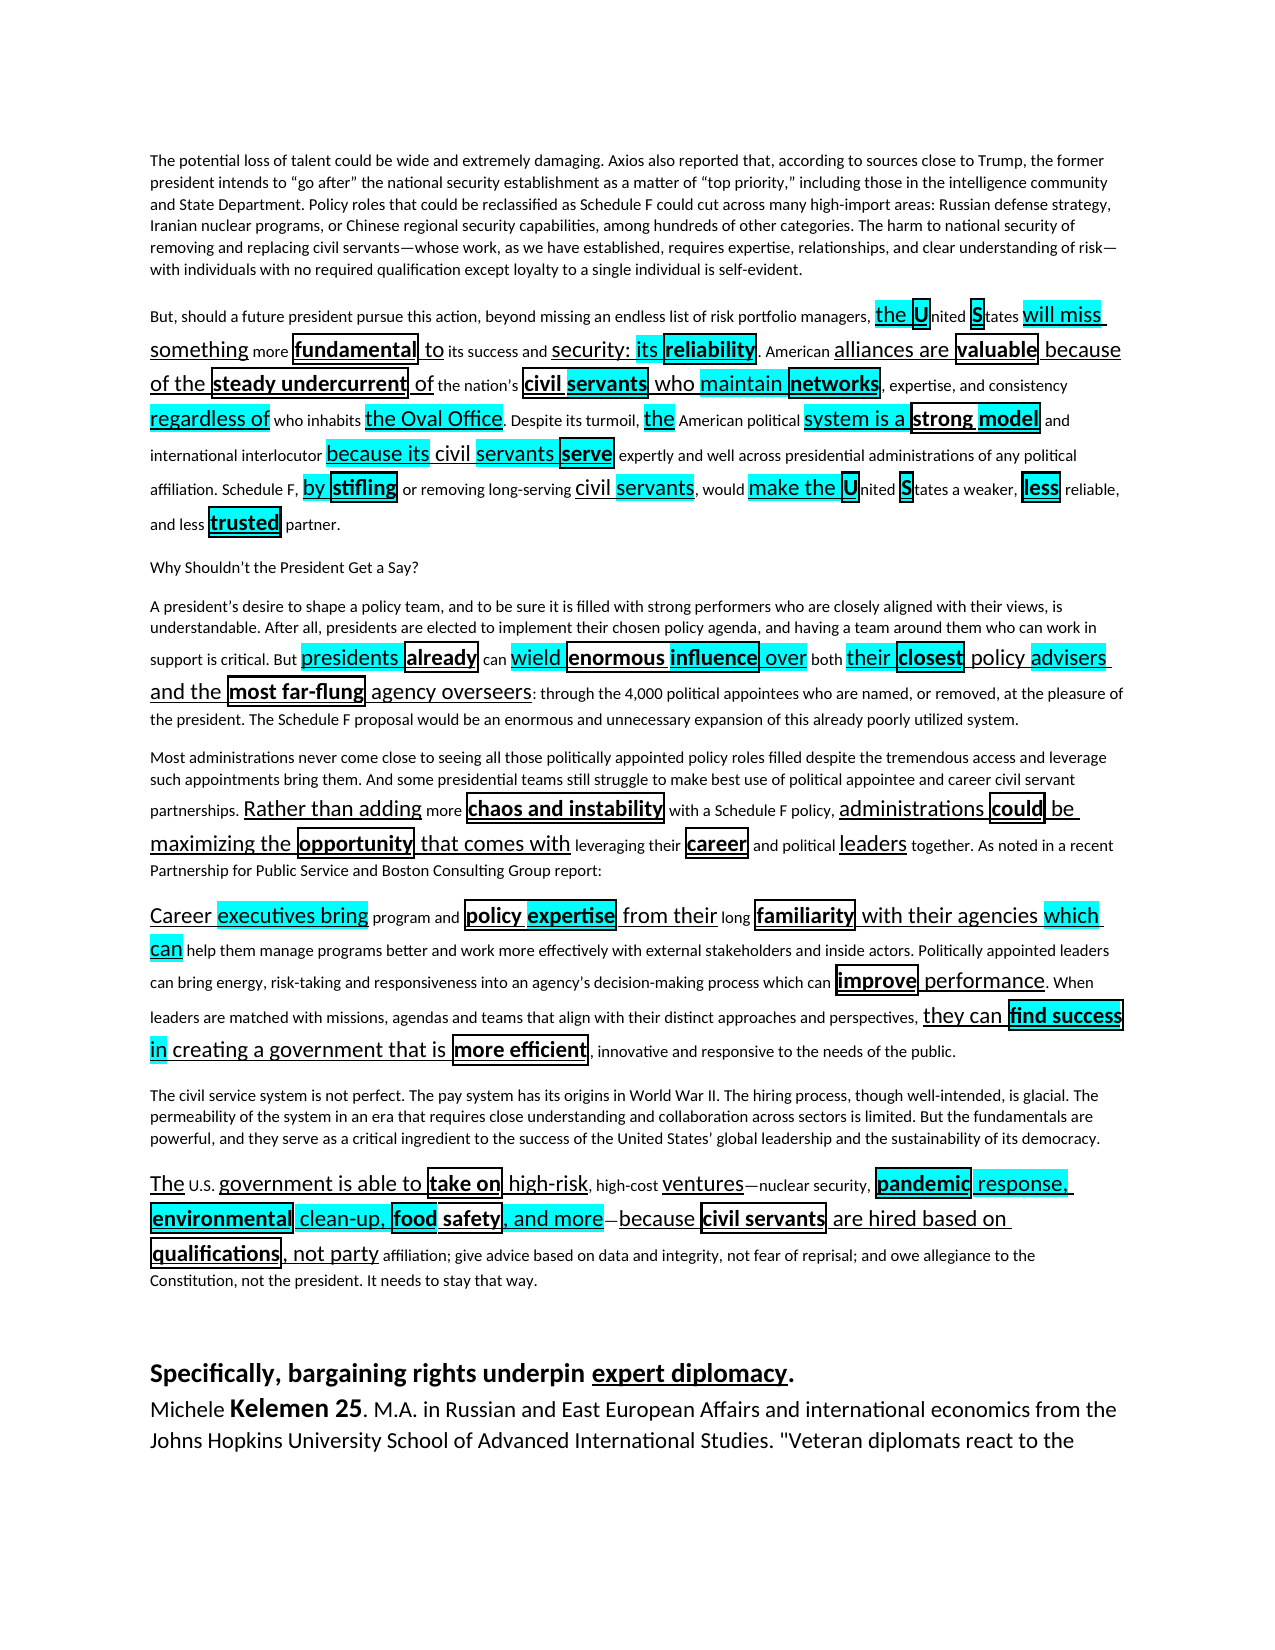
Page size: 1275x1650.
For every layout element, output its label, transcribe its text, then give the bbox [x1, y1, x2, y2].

text Most administrations never come close to seeing all those politically appointed policy roles filled despite the tremendous access and leverage such appointments bring them. And some presidential teams still struggle to make best use of political appointee and career civil servant partnerships. Rather than adding more chaos and instability with a Schedule F policy, administrations could be maximizing the opportunity that comes with leveraging their career and political leaders together. As noted in a recent Partnership for Public Service and Boston Consulting Group report: [150, 748, 1125, 881]
text The U.S. government is able to take on high-risk, high-cost ventures—nuclear security, pandemic response, environmental clean-up, food safety, and more—because civil servants are hired based on qualifications, not party affiliation; give advice based on data and integrity, not fear of reprisal; and owe allegiance to the Constitution, not the president. It needs to stay that way. [150, 1167, 1125, 1291]
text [150, 1391, 1125, 1454]
text Why Shouldn’t the President Get a Say? [150, 557, 1125, 578]
text The civil service system is not perfect. The pay system has its origins in World War II. The hiring process, though well-intended, is glacial. The permeability of the system in an era that requires close understanding and collaboration across sectors is limited. But the fundamentals are powerful, and they serve as a critical ingredient to the success of the United States’ global leadership and the sustainability of its democracy. [150, 1085, 1125, 1149]
text But, should a future president pursue this action, beyond missing an endless list of risk portfolio managers, the United States will miss something more fundamental to its success and security: its reliability. American alliances are valuable because of the steady undercurrent of the nation’s civil servants who maintain networks, expertise, and consistency regardless of who inhabits the Oval Office. Despite its turmoil, the American political system is a strong model and international interlocutor because its civil servants serve expertly and well across presidential administrations of any political affiliation. Schedule F, by stifling or removing long-serving civil servants, would make the United States a weaker, less reliable, and less trusted partner. [150, 298, 1125, 538]
text The potential loss of talent could be wide and extremely damaging. Axios also reported that, according to sources close to Trump, the former president intends to “go after” the national security establishment as a matter of “top priority,” including those in the intelligence community and State Department. Policy roles that could be reclassified as Schedule F could cut across many high-import areas: Russian defense strategy, Iranian nuclear programs, or Chinese regional security capabilities, among hundreds of other categories. The harm to national security of removing and replacing civil servants—whose work, as we have established, requires expertise, relationships, and clear understanding of risk—with individuals with no required qualification except loyalty to a single individual is self-evident. [150, 150, 1125, 280]
text A president’s desire to shape a policy team, and to be sure it is filled with strong performers who are closely aligned with their views, is understandable. After all, presidents are elected to implement their chosen policy agenda, and having a team around them who can work in support is critical. But presidents already can wield enormous influence over both their closest policy advisers and the most far-flung agency overseers: through the 4,000 political appointees who are named, or removed, at the pleasure of the president. The Schedule F proposal would be an enormous and unnecessary expansion of this already poorly utilized system. [150, 596, 1125, 729]
text Career executives bring program and policy expertise from their long familiarity with their agencies which can help them manage programs better and work more effectively with external stakeholders and inside actors. Politically appointed leaders can bring energy, risk-taking and responsiveness into an agency’s decision-making process which can improve performance. When leaders are matched with missions, agendas and teams that align with their distinct approaches and perspectives, they can find success in creating a government that is more efficient, innovative and responsive to the needs of the public. [150, 899, 1125, 1066]
subtitle Specifically, bargaining rights underpin expert diplomacy. [150, 1356, 1125, 1389]
